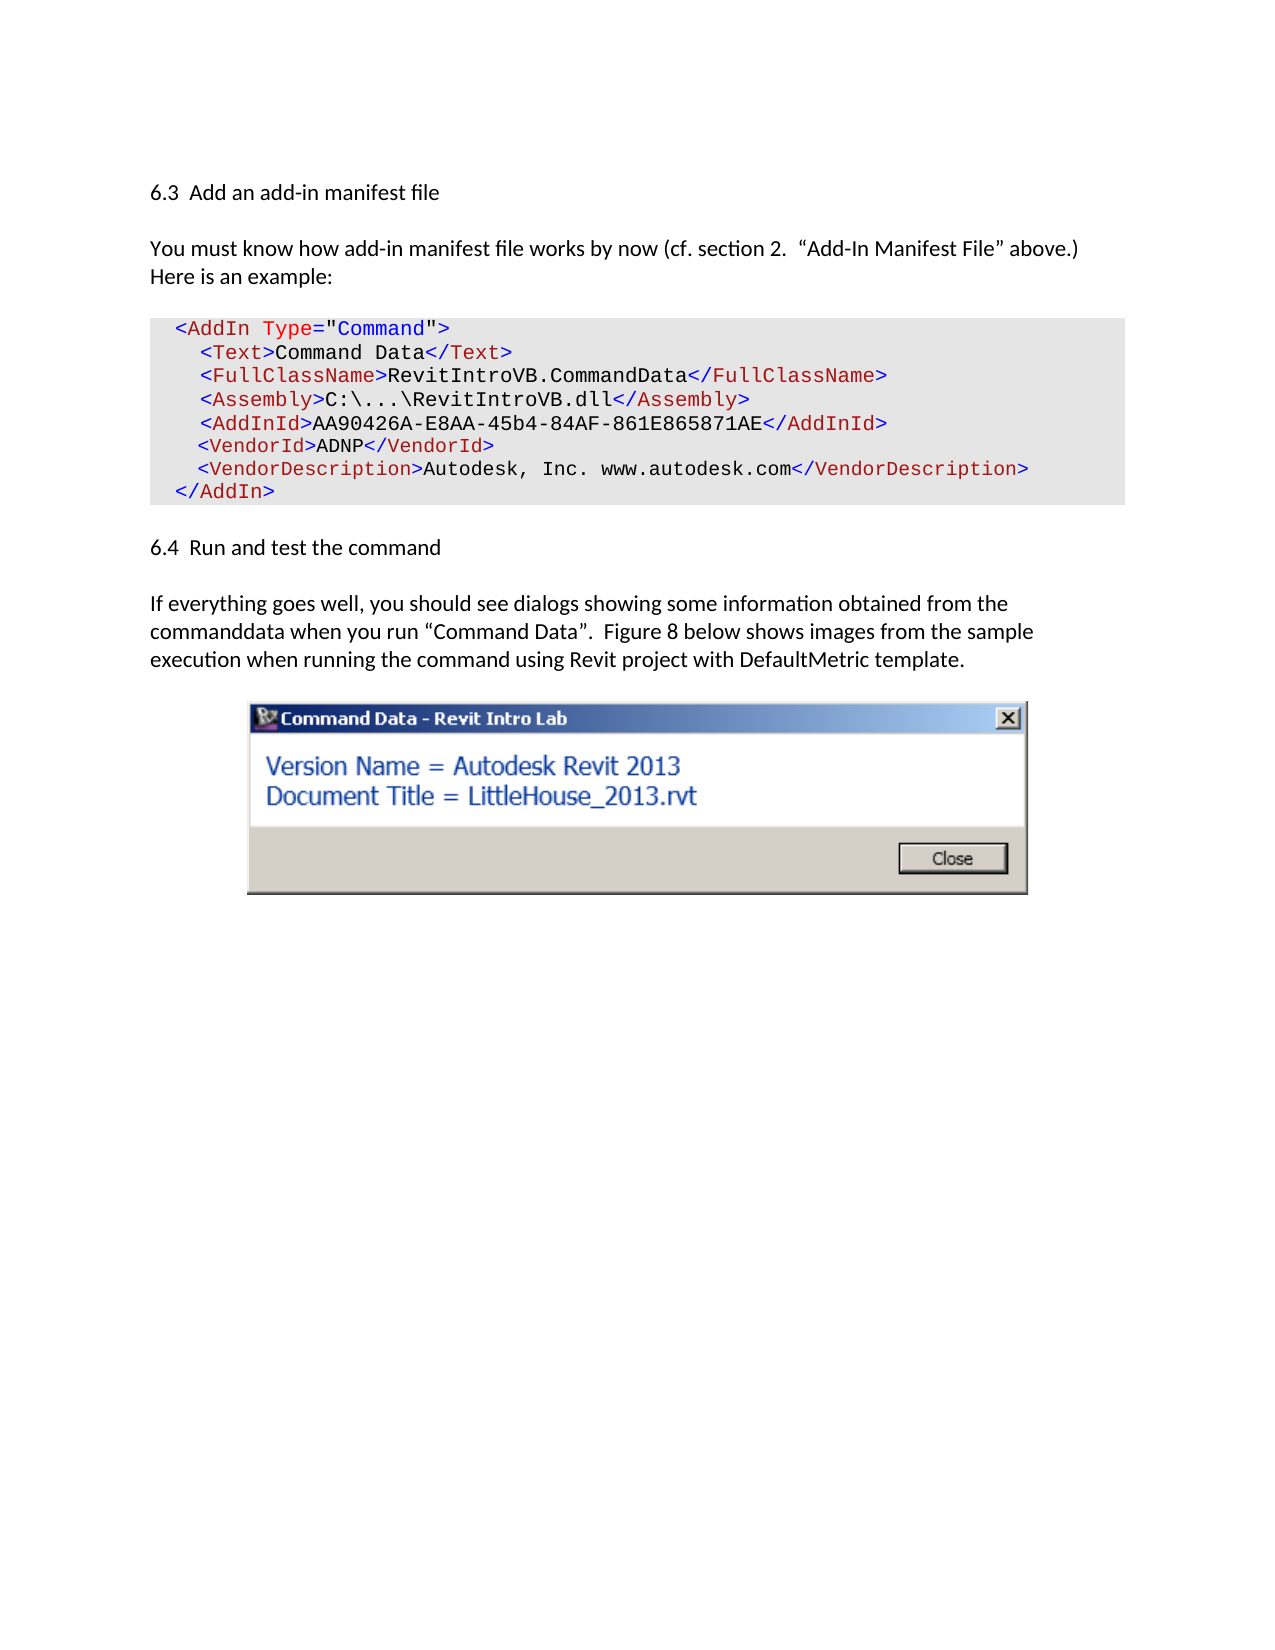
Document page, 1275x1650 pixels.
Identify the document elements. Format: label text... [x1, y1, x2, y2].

text <Text>Command Data</Text> [150, 342, 1125, 365]
text <AddInId>AA90426A-E8AA-45b4-84AF-861E865871AE</AddInId> [150, 413, 1125, 436]
text You must know how add-in manifest file works by now (cf. section 2. “Add-In Manifest File” above.) Here is an example: [150, 234, 1125, 290]
text If everything goes well, you should see dialogs showing some information obtained from the commanddata when you run “Command Data”. Figure 8 below shows images from the sample execution when running the command using Revit project with DefaultMetric template. [150, 589, 1125, 701]
text <VendorId>ADNP</VendorId> [150, 436, 1125, 459]
text 6.4 Run and test the command [150, 533, 1125, 561]
text <VendorDescription>Autodesk, Inc. www.autodesk.com</VendorDescription> [150, 459, 1125, 481]
text 6.3 Add an add-in manifest file [150, 178, 1125, 206]
text <Assembly>C:\...\RevitIntroVB.dll</Assembly> [150, 389, 1125, 413]
picture [247, 701, 1029, 895]
text </AddIn> [150, 481, 1125, 505]
text <AddIn Type="Command"> [150, 318, 1125, 342]
text <FullClassName>RevitIntroVB.CommandData</FullClassName> [150, 365, 1125, 389]
